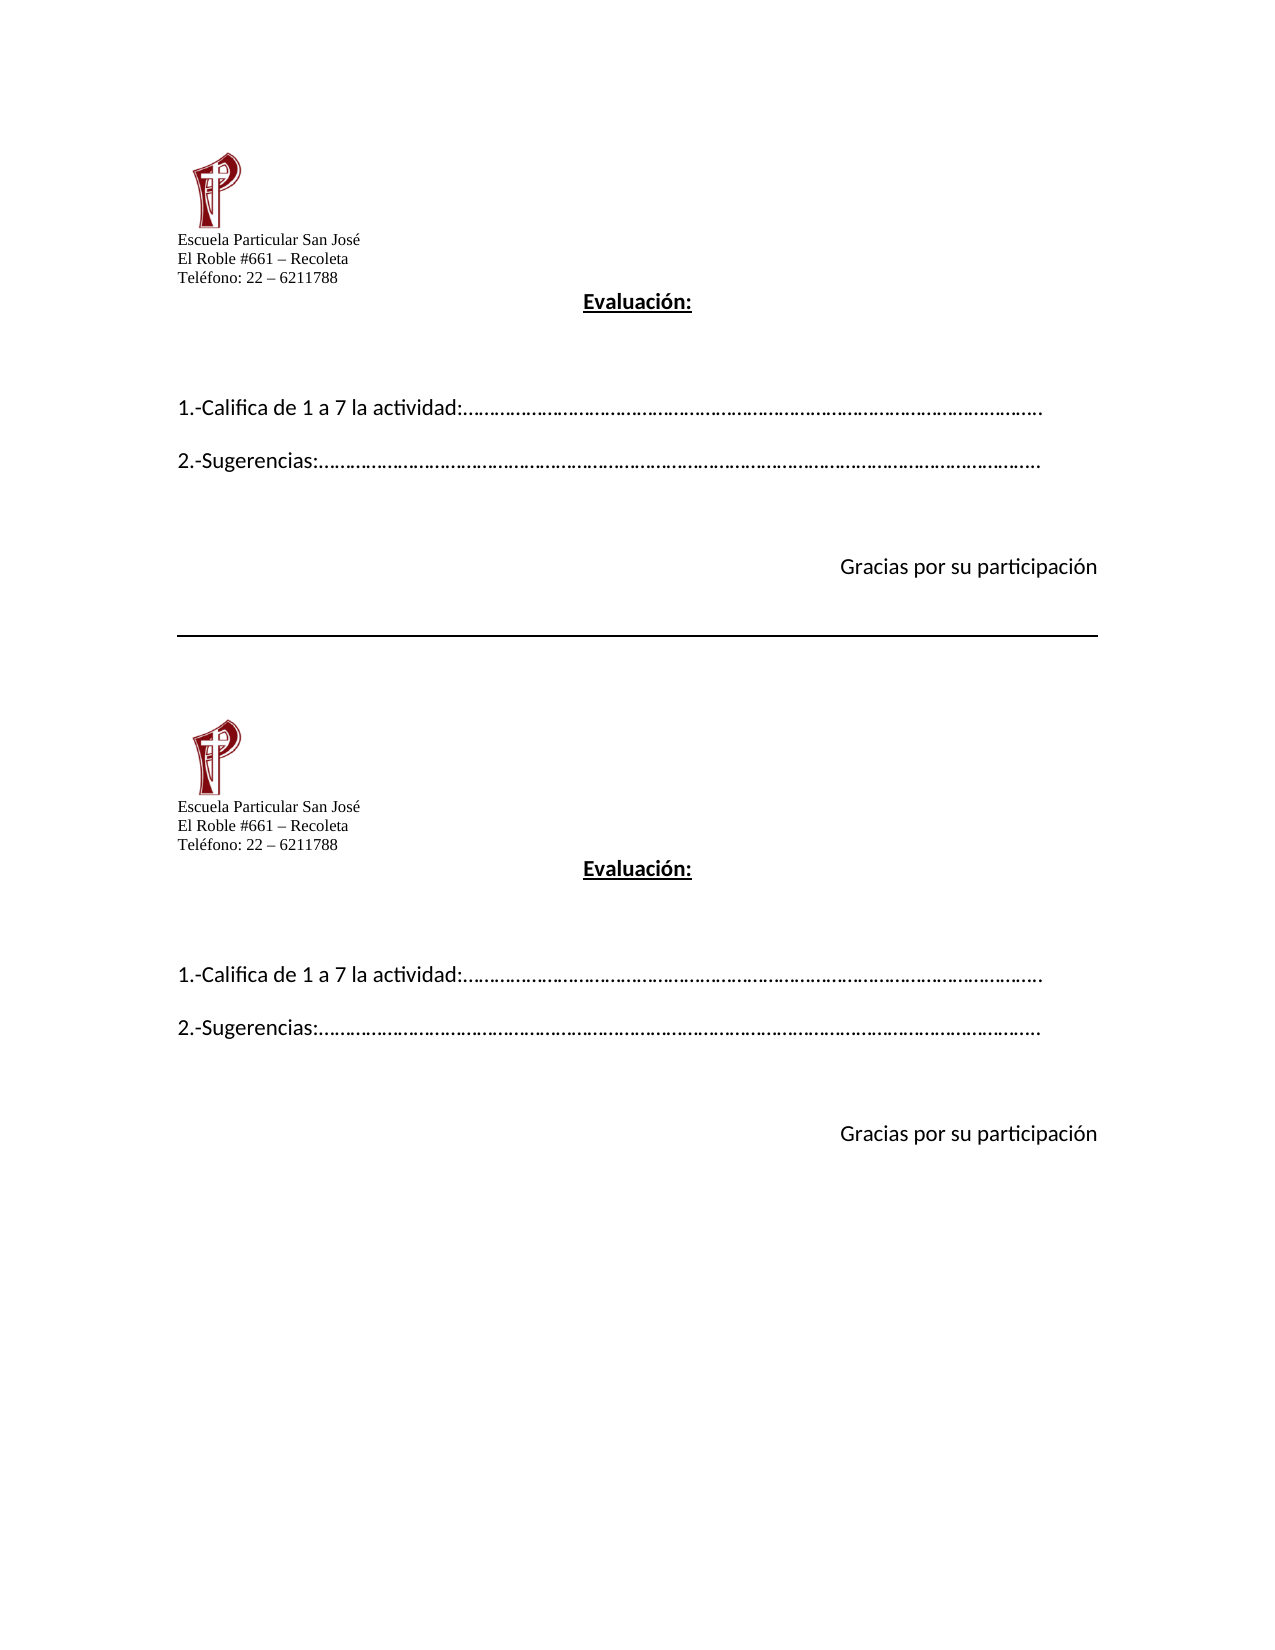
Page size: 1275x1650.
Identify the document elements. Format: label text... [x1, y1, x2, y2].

text Gracias por su participación [177, 552, 1098, 580]
picture [177, 715, 246, 797]
text Escuela Particular San José [177, 797, 1098, 816]
text El Roble #661 – Recoleta [177, 816, 1098, 835]
text 2.-Sugerencias:……………………………………………………………………………………………………………………….. [177, 446, 1098, 474]
picture [177, 147, 246, 230]
text Gracias por su participación [177, 1119, 1098, 1147]
text Teléfono: 22 – 6211788 [177, 268, 1098, 287]
text El Roble #661 – Recoleta [177, 249, 1098, 268]
text 1.-Califica de 1 a 7 la actividad:……………………………………………………………………………………………….. [177, 960, 1098, 988]
text 2.-Sugerencias:……………………………………………………………………………………………………………………….. [177, 1013, 1098, 1041]
text 1.-Califica de 1 a 7 la actividad:……………………………………………………………………………………………….. [177, 393, 1098, 421]
text Evaluación: [177, 854, 1098, 882]
text Teléfono: 22 – 6211788 [177, 835, 1098, 854]
text Escuela Particular San José [177, 229, 1098, 249]
text Evaluación: [177, 287, 1098, 315]
